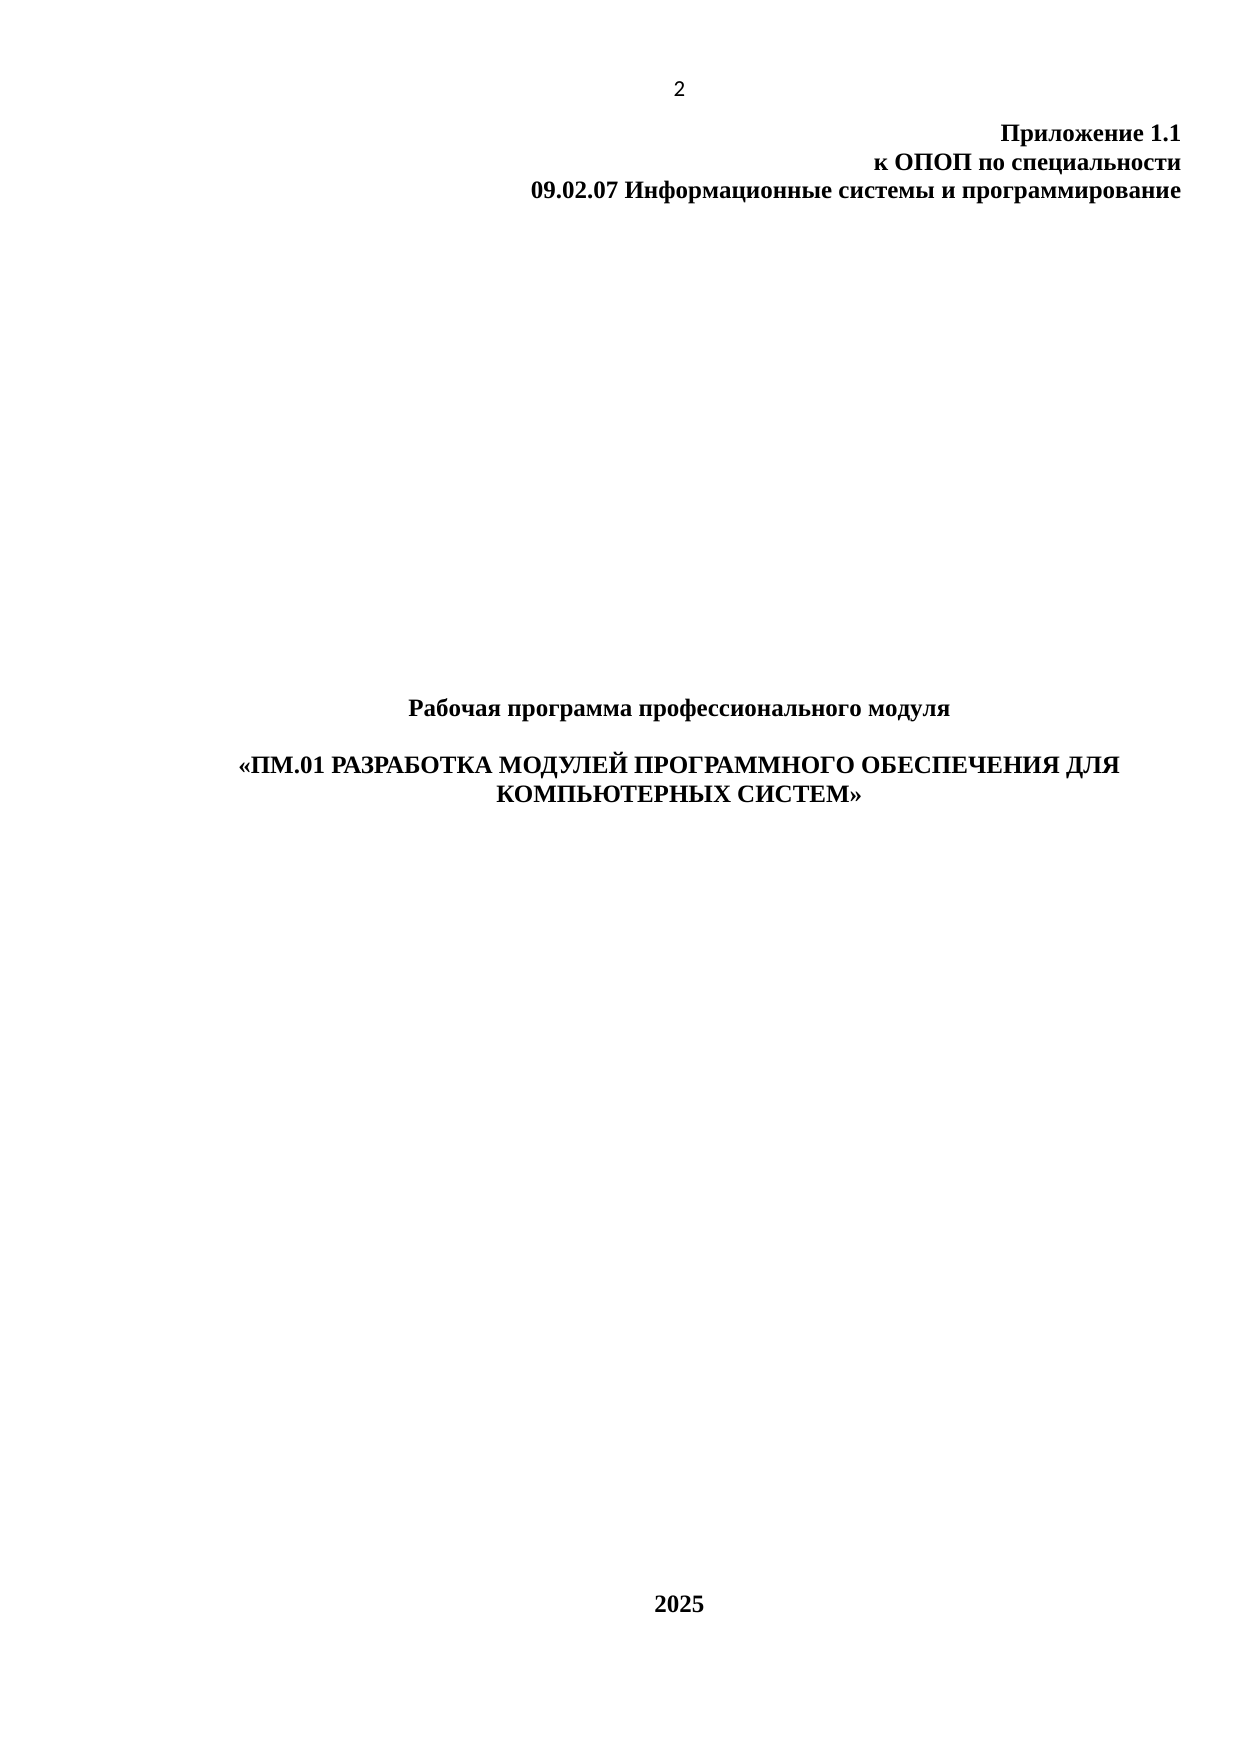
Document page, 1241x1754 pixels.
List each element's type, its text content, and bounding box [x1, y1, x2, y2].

text 2025 [177, 1589, 1181, 1618]
text Рабочая программа профессионального модуля [177, 693, 1181, 722]
text к ОПОП по специальности [177, 147, 1181, 176]
subtitle КОМПЬЮТЕРНЫХ СИСТЕМ» [177, 779, 1181, 808]
text Приложение 1.1 [177, 118, 1181, 147]
subtitle «ПМ.01 РАЗРАБОТКА МОДУЛЕЙ ПРОГРАММНОГО ОБЕСПЕЧЕНИЯ ДЛЯ [177, 751, 1181, 779]
text 09.02.07 Информационные системы и программирование [177, 176, 1181, 204]
